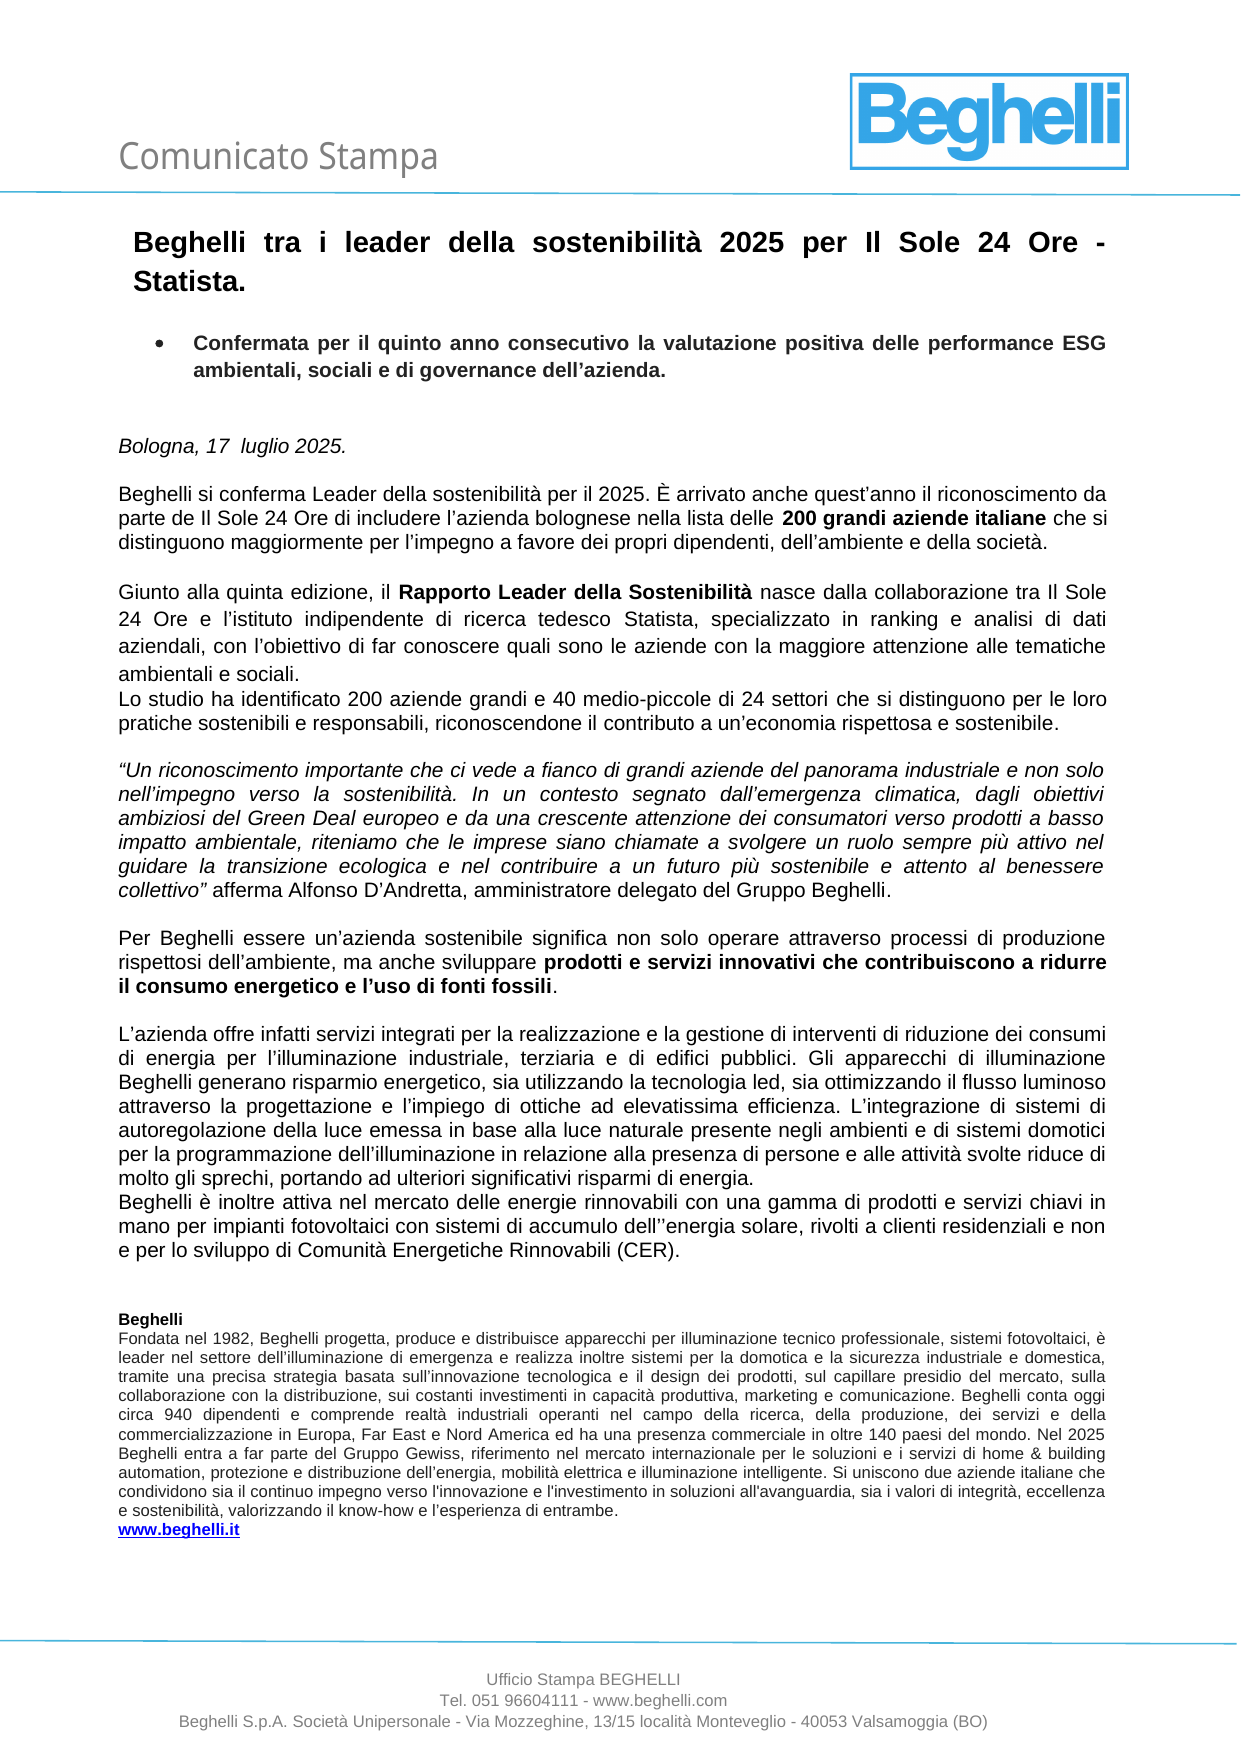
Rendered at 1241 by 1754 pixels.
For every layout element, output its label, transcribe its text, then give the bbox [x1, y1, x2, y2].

text Beghelli tra i leader della sostenibilità 2025 per Il Sole 24 Ore - Statista. [133, 225, 1107, 297]
text Per Beghelli essere un’azienda sostenibile significa non solo operare attraverso processi di produzione rispettosi dell’ambiente, ma anche sviluppare prodotti e servizi innovativi che contribuiscono a ridurre il consumo energetico e l’uso di fonti fossili. [118, 926, 1107, 998]
text Beghelli è inoltre attiva nel mercato delle energie rinnovabili con una gamma di prodotti e servizi chiavi in mano per impianti fotovoltaici con sistemi di accumulo dell’’energia solare, rivolti a clienti residenziali e non e per lo sviluppo di Comunità Energetiche Rinnovabili (CER). [118, 1189, 1107, 1261]
text “Un riconoscimento importante che ci vede a fianco di grandi aziende del panorama industriale e non solo nell’impegno verso la sostenibilità. In un contesto segnato dall’emergenza climatica, dagli obiettivi ambiziosi del Green Deal europeo e da una crescente attenzione dei consumatori verso prodotti a basso impatto ambientale, riteniamo che le imprese siano chiamate a svolgere un ruolo sempre più attivo nel guidare la transizione ecologica e nel contribuire a un futuro più sostenibile e attento al benessere collettivo” afferma Alfonso D’Andretta, amministratore delegato del Gruppo Beghelli. [118, 758, 1107, 902]
text Bologna, 17 luglio 2025. [118, 434, 1107, 458]
text www.beghelli.it [118, 1520, 1107, 1539]
text Beghelli [118, 1309, 1107, 1328]
picture [849, 73, 1129, 170]
list Confermata per il quinto anno consecutivo la valutazione positiva delle performance ESG ambientali, sociali e di governance dell’azienda. [156, 329, 1107, 383]
text Fondata nel 1982, Beghelli progetta, produce e distribuisce apparecchi per illuminazione tecnico professionale, sistemi fotovoltaici, è leader nel settore dell’illuminazione di emergenza e realizza inoltre sistemi per la domotica e la sicurezza industriale e domestica, tramite una precisa strategia basata sull’innovazione tecnologica e il design dei prodotti, sul capillare presidio del mercato, sulla collaborazione con la distribuzione, sui costanti investimenti in capacità produttiva, marketing e comunicazione. Beghelli conta oggi circa 940 dipendenti e comprende realtà industriali operanti nel campo della ricerca, della produzione, dei servizi e della commercializzazione in Europa, Far East e Nord America ed ha una presenza commerciale in oltre 140 paesi del mondo. Nel 2025 Beghelli entra a far parte del Gruppo Gewiss, riferimento nel mercato internazionale per le soluzioni e i servizi di home & building automation, protezione e distribuzione dell’energia, mobilità elettrica e illuminazione intelligente. Si uniscono due aziende italiane che condividono sia il continuo impegno verso l'innovazione e l'investimento in soluzioni all'avanguardia, sia i valori di integrità, eccellenza e sostenibilità, valorizzando il know-how e l’esperienza di entrambe. [118, 1328, 1107, 1520]
text Beghelli si conferma Leader della sostenibilità per il 2025. È arrivato anche quest’anno il riconoscimento da parte de Il Sole 24 Ore di includere l’azienda bolognese nella lista delle 200 grandi aziende italiane che si distinguono maggiormente per l’impegno a favore dei propri dipendenti, dell’ambiente e della società. [118, 482, 1107, 554]
text Giunto alla quinta edizione, il Rapporto Leader della Sostenibilità nasce dalla collaborazione tra Il Sole 24 Ore e l’istituto indipendente di ricerca tedesco Statista, specializzato in ranking e analisi di dati aziendali, con l’obiettivo di far conoscere quali sono le aziende con la maggiore attenzione alle tematiche ambientali e sociali. [118, 578, 1107, 686]
text L’azienda offre infatti servizi integrati per la realizzazione e la gestione di interventi di riduzione dei consumi di energia per l’illuminazione industriale, terziaria e di edifici pubblici. Gli apparecchi di illuminazione Beghelli generano risparmio energetico, sia utilizzando la tecnologia led, sia ottimizzando il flusso luminoso attraverso la progettazione e l’impiego di ottiche ad elevatissima efficienza. L’integrazione di sistemi di autoregolazione della luce emessa in base alla luce naturale presente negli ambienti e di sistemi domotici per la programmazione dell’illuminazione in relazione alla presenza di persone e alle attività svolte riduce di molto gli sprechi, portando ad ulteriori significativi risparmi di energia. [118, 1022, 1107, 1189]
text Lo studio ha identificato 200 aziende grandi e 40 medio-piccole di 24 settori che si distinguono per le loro pratiche sostenibili e responsabili, riconoscendone il contributo a un’economia rispettosa e sostenibile. [118, 686, 1107, 734]
